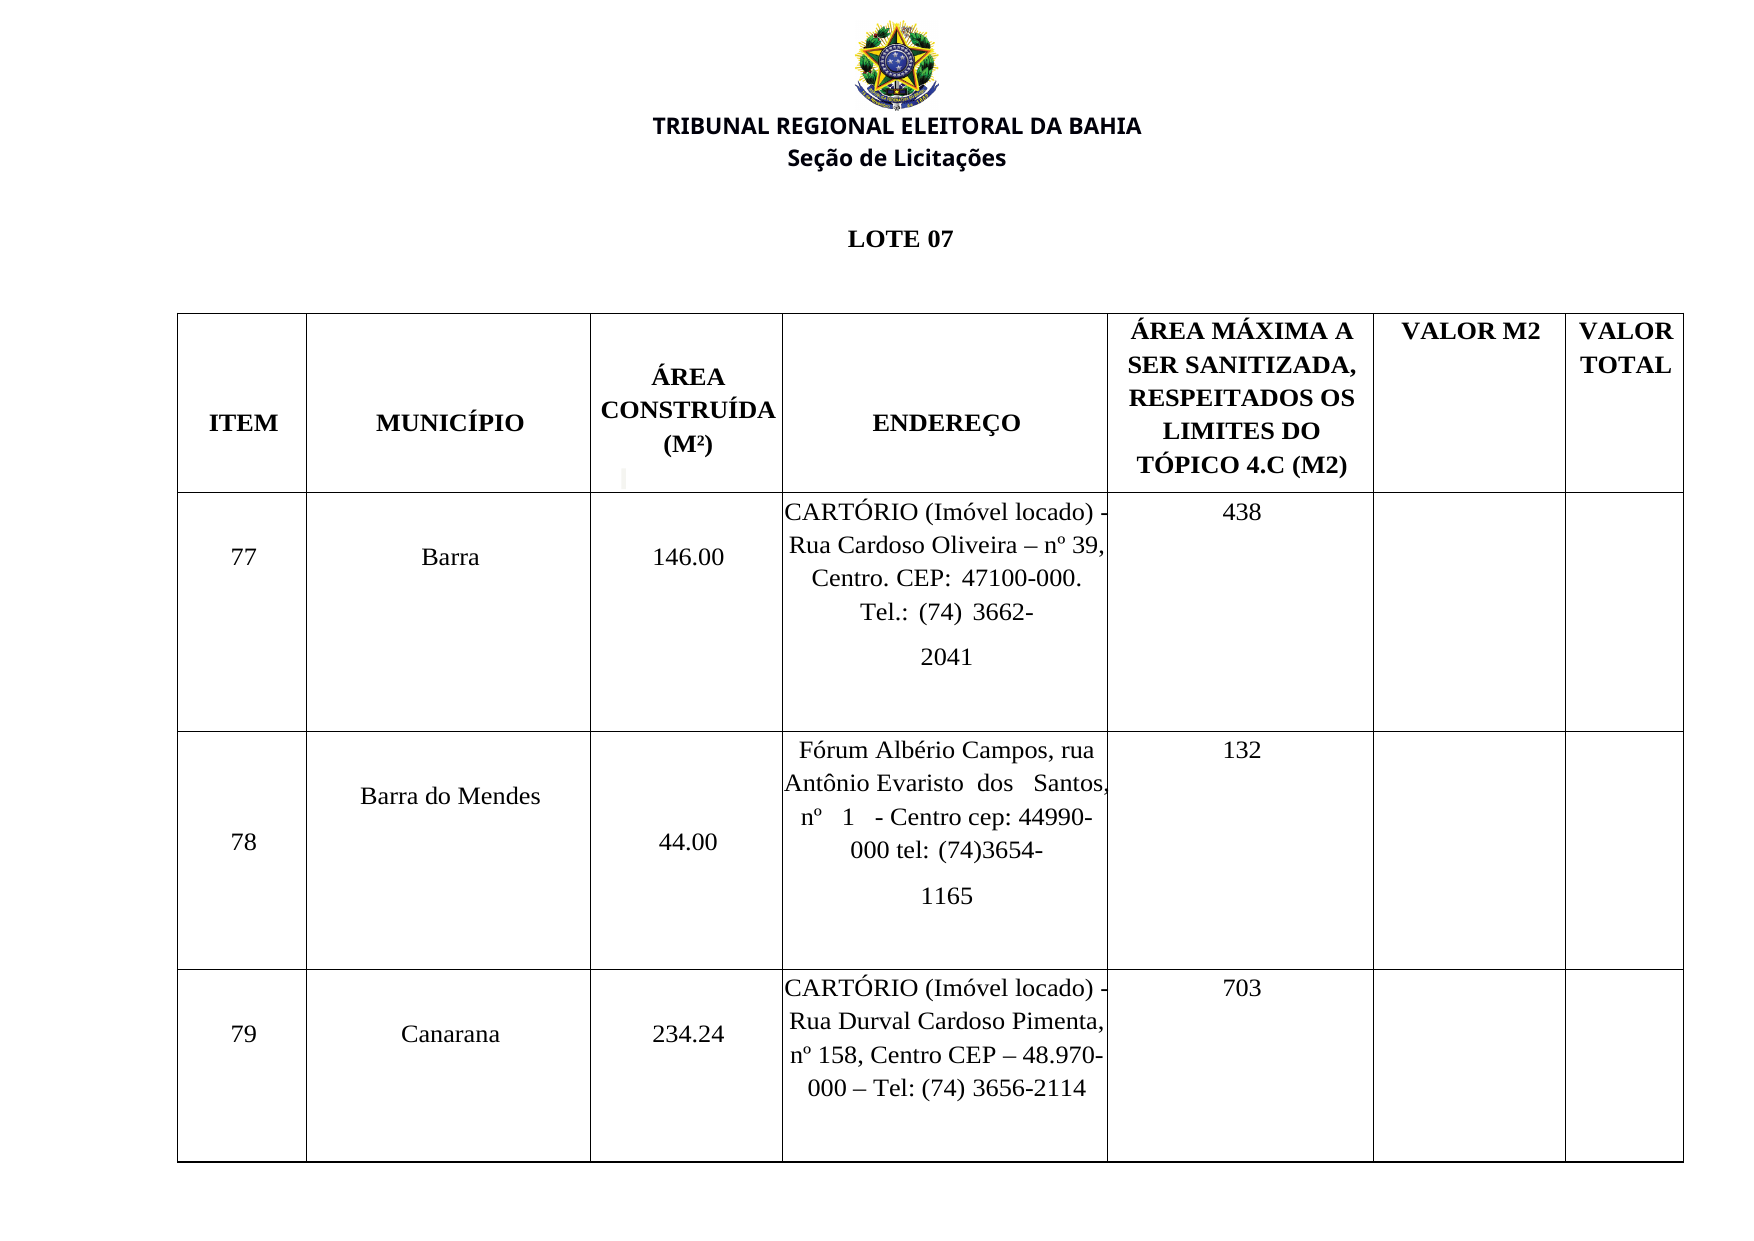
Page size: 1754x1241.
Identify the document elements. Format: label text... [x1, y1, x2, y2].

table_cell Canarana [307, 970, 590, 1161]
table_cell [1566, 970, 1683, 1161]
table_cell [1566, 732, 1683, 969]
table_cell CARTÓRIO (Imóvel locado) - Rua Durval Cardoso Pimenta, nº 158, Centro CEP – 48.970-000 – Tel: (74) 3656-2114 [783, 970, 1107, 1161]
table_header ITEM [178, 314, 306, 492]
table_cell CARTÓRIO (Imóvel locado) - Rua Cardoso Oliveira – nº 39, Centro. CEP: 47100-000. Tel.: (74) 3662- 2041 [783, 493, 1107, 731]
table_cell Fórum Albério Campos, rua Antônio Evaristo dos Santos, nº 1 - Centro cep: 44990-000 tel: (74)3654- 1165 [783, 732, 1107, 969]
text LOTE 07 [192, 221, 1609, 254]
table_cell Barra [307, 493, 590, 731]
table_cell 79 [178, 970, 306, 1161]
table_cell 77 [178, 493, 306, 731]
table_cell [1374, 493, 1565, 731]
table_header VALOR TOTAL [1566, 314, 1683, 492]
table_cell 703 [1108, 970, 1373, 1161]
table_header ÁREA CONSTRUÍDA (M²) [591, 314, 782, 492]
table_cell [1566, 493, 1683, 731]
table_cell 234.24 [591, 970, 782, 1161]
table_cell 132 [1108, 732, 1373, 969]
table_header MUNICÍPIO [307, 314, 590, 492]
table_cell 78 [178, 732, 306, 969]
table_cell Barra do Mendes [307, 732, 590, 969]
table_cell [1374, 732, 1565, 969]
table_header ENDEREÇO [783, 314, 1107, 492]
table_cell 438 [1108, 493, 1373, 731]
table_header ÁREA MÁXIMA A SER SANITIZADA, RESPEITADOS OS LIMITES DO TÓPICO 4.C (M2) [1108, 314, 1373, 492]
table_cell 44.00 [591, 732, 782, 969]
table_cell [1374, 970, 1565, 1161]
table_cell 146.00 [591, 493, 782, 731]
table_header VALOR M2 [1374, 314, 1565, 492]
